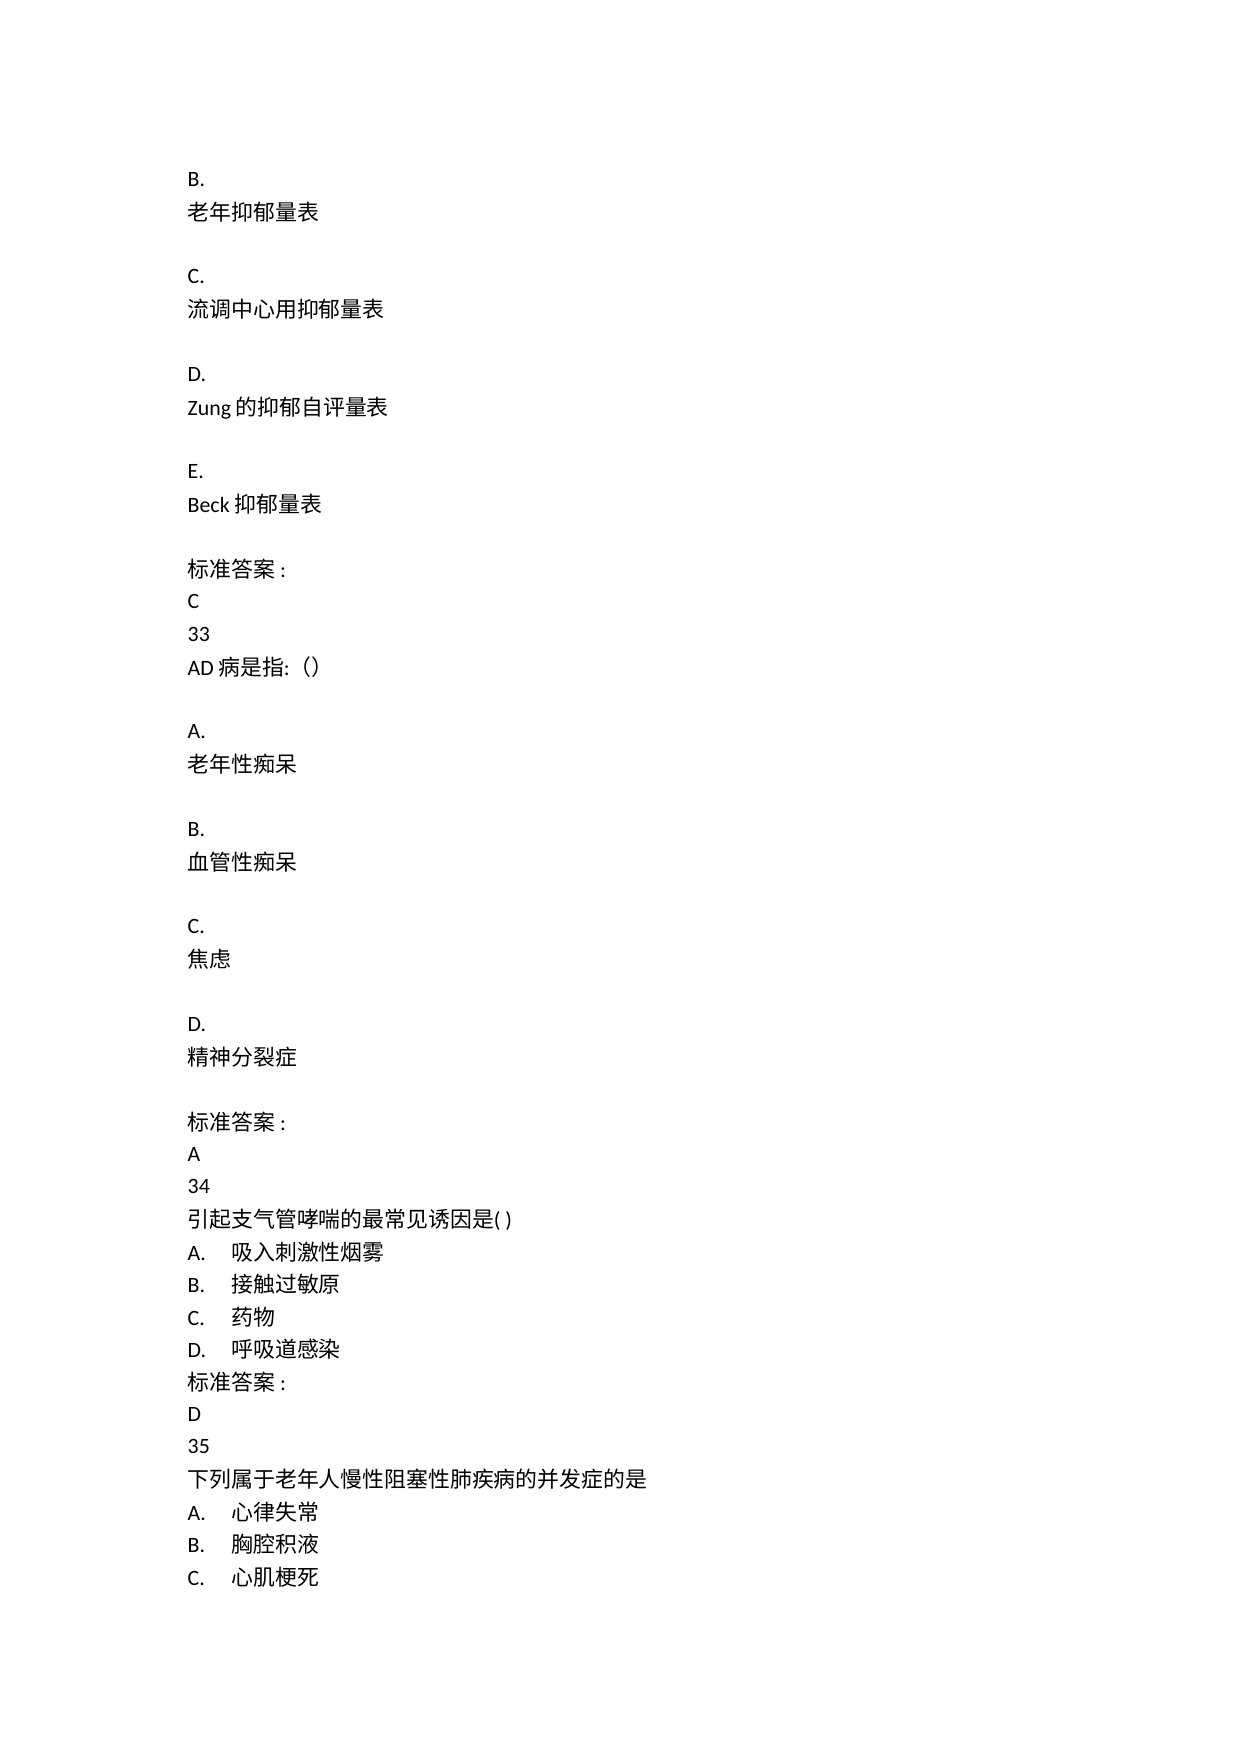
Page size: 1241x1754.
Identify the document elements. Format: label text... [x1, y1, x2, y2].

text D. [187, 1007, 1053, 1039]
text C. 药物 [187, 1299, 1053, 1332]
text 焦虑 [187, 942, 1053, 974]
text 35 [187, 1429, 1053, 1462]
text A. [187, 714, 1053, 747]
text 标准答案 : [187, 1364, 1053, 1397]
text D [187, 1397, 1053, 1429]
text D. [187, 357, 1053, 389]
text 精神分裂症 [187, 1039, 1053, 1072]
text A. 心律失常 [187, 1494, 1053, 1527]
text Zung的抑郁自评量表 [187, 389, 1053, 422]
text 血管性痴呆 [187, 844, 1053, 877]
text 老年抑郁量表 [187, 194, 1053, 227]
text B. [187, 812, 1053, 844]
text A. 吸入刺激性烟雾 [187, 1234, 1053, 1267]
text B. [187, 162, 1053, 194]
text B. 胸腔积液 [187, 1527, 1053, 1559]
text C. [187, 259, 1053, 292]
text C. [187, 909, 1053, 942]
text 标准答案 : [187, 1104, 1053, 1137]
text 引起支气管哮喘的最常见诱因是( ) [187, 1202, 1053, 1234]
text B. 接触过敏原 [187, 1267, 1053, 1299]
text 老年性痴呆 [187, 747, 1053, 779]
text A [187, 1137, 1053, 1169]
text D. 呼吸道感染 [187, 1332, 1053, 1364]
text 33 [187, 617, 1053, 649]
text E. [187, 454, 1053, 487]
text C [187, 584, 1053, 617]
text 流调中心用抑郁量表 [187, 292, 1053, 324]
text 标准答案 : [187, 552, 1053, 584]
text C. 心肌梗死 [187, 1559, 1053, 1592]
text 34 [187, 1169, 1053, 1202]
text 下列属于老年人慢性阻塞性肺疾病的并发症的是 [187, 1462, 1053, 1494]
text Beck 抑郁量表 [187, 487, 1053, 519]
text AD病是指:（） [187, 649, 1053, 682]
